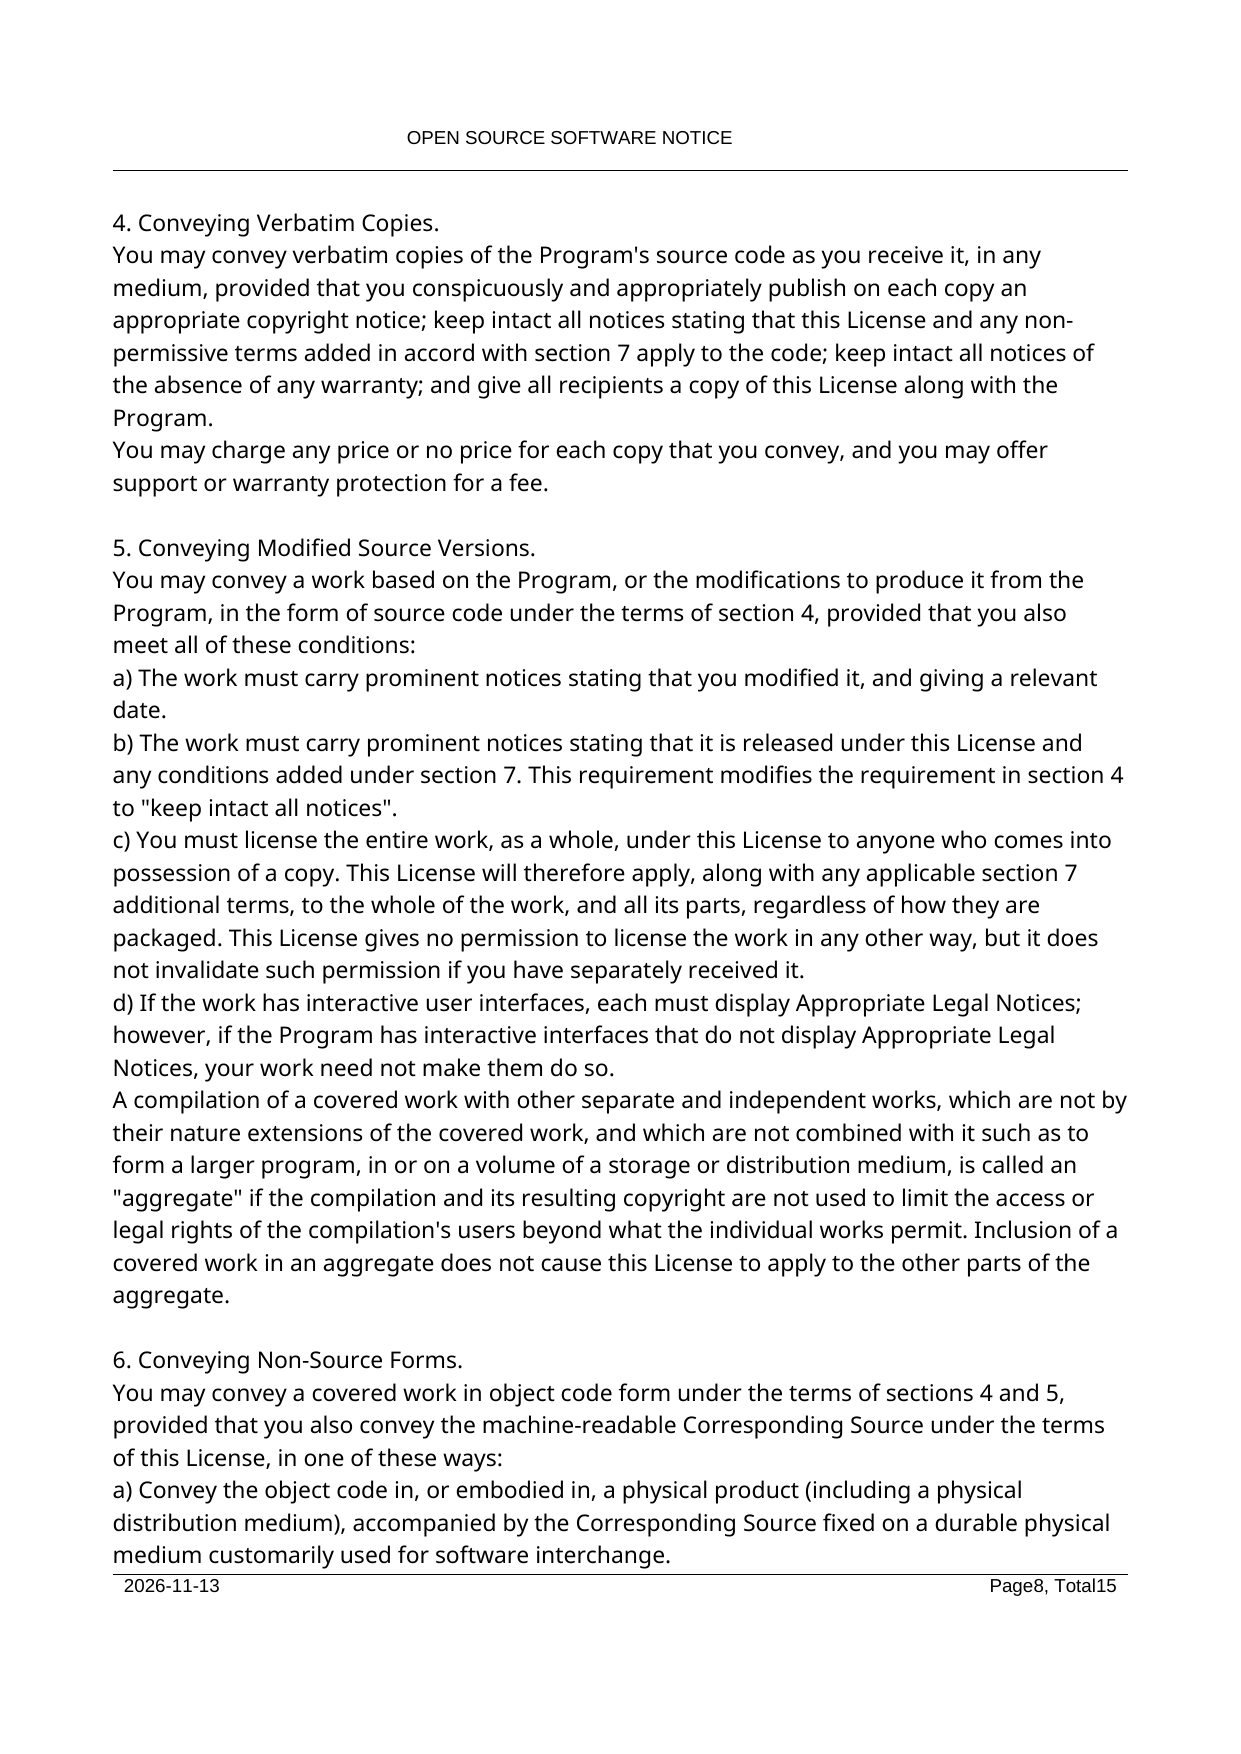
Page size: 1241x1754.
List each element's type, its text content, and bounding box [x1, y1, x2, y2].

text a) The work must carry prominent notices stating that you modified it, and giving a relevant date. [112, 661, 1128, 726]
text 5. Conveying Modified Source Versions. [112, 531, 1128, 564]
text You may charge any price or no price for each copy that you convey, and you may offer support or warranty protection for a fee. [112, 434, 1128, 499]
text a) Convey the object code in, or embodied in, a physical product (including a physical distribution medium), accompanied by the Corresponding Source fixed on a durable physical medium customarily used for software interchange. [112, 1474, 1128, 1571]
text 4. Conveying Verbatim Copies. [112, 206, 1128, 239]
text You may convey a covered work in object code form under the terms of sections 4 and 5, provided that you also convey the machine-readable Corresponding Source under the terms of this License, in one of these ways: [112, 1376, 1128, 1474]
text You may convey verbatim copies of the Program's source code as you receive it, in any medium, provided that you conspicuously and appropriately publish on each copy an appropriate copyright notice; keep intact all notices stating that this License and any non-permissive terms added in accord with section 7 apply to the code; keep intact all notices of the absence of any warranty; and give all recipients a copy of this License along with the Program. [112, 239, 1128, 434]
text c) You must license the entire work, as a whole, under this License to anyone who comes into possession of a copy. This License will therefore apply, along with any applicable section 7 additional terms, to the whole of the work, and all its parts, regardless of how they are packaged. This License gives no permission to license the work in any other way, but it does not invalidate such permission if you have separately received it. [112, 824, 1128, 986]
text d) If the work has interactive user interfaces, each must display Appropriate Legal Notices; however, if the Program has interactive interfaces that do not display Appropriate Legal Notices, your work need not make them do so. [112, 986, 1128, 1084]
text You may convey a work based on the Program, or the modifications to produce it from the Program, in the form of source code under the terms of section 4, provided that you also meet all of these conditions: [112, 564, 1128, 661]
text A compilation of a covered work with other separate and independent works, which are not by their nature extensions of the covered work, and which are not combined with it such as to form a larger program, in or on a volume of a storage or distribution medium, is called an "aggregate" if the compilation and its resulting copyright are not used to limit the access or legal rights of the compilation's users beyond what the individual works permit. Inclusion of a covered work in an aggregate does not cause this License to apply to the other parts of the aggregate. [112, 1084, 1128, 1311]
text b) The work must carry prominent notices stating that it is released under this License and any conditions added under section 7. This requirement modifies the requirement in section 4 to "keep intact all notices". [112, 726, 1128, 824]
text 6. Conveying Non-Source Forms. [112, 1344, 1128, 1376]
